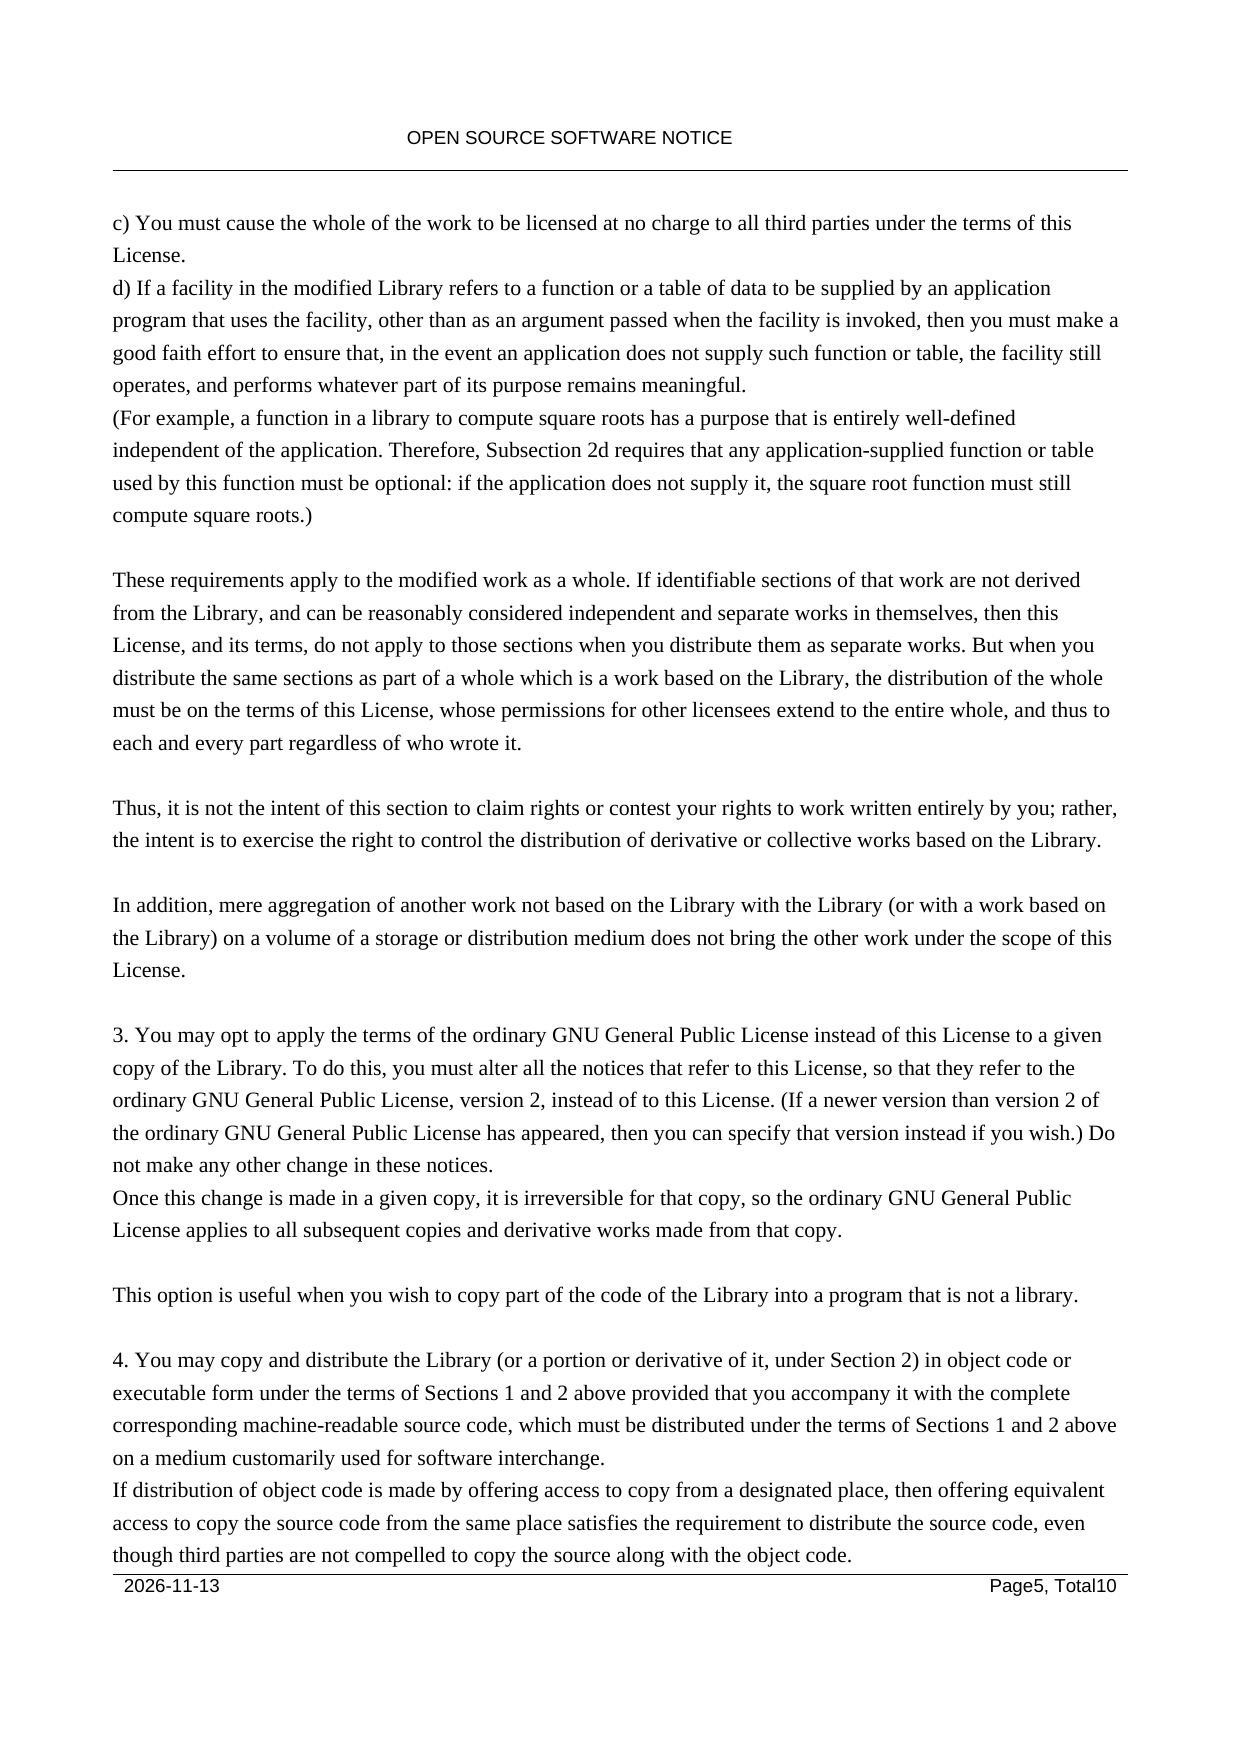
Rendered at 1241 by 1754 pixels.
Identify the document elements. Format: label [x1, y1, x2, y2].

text [112, 206, 1128, 1571]
